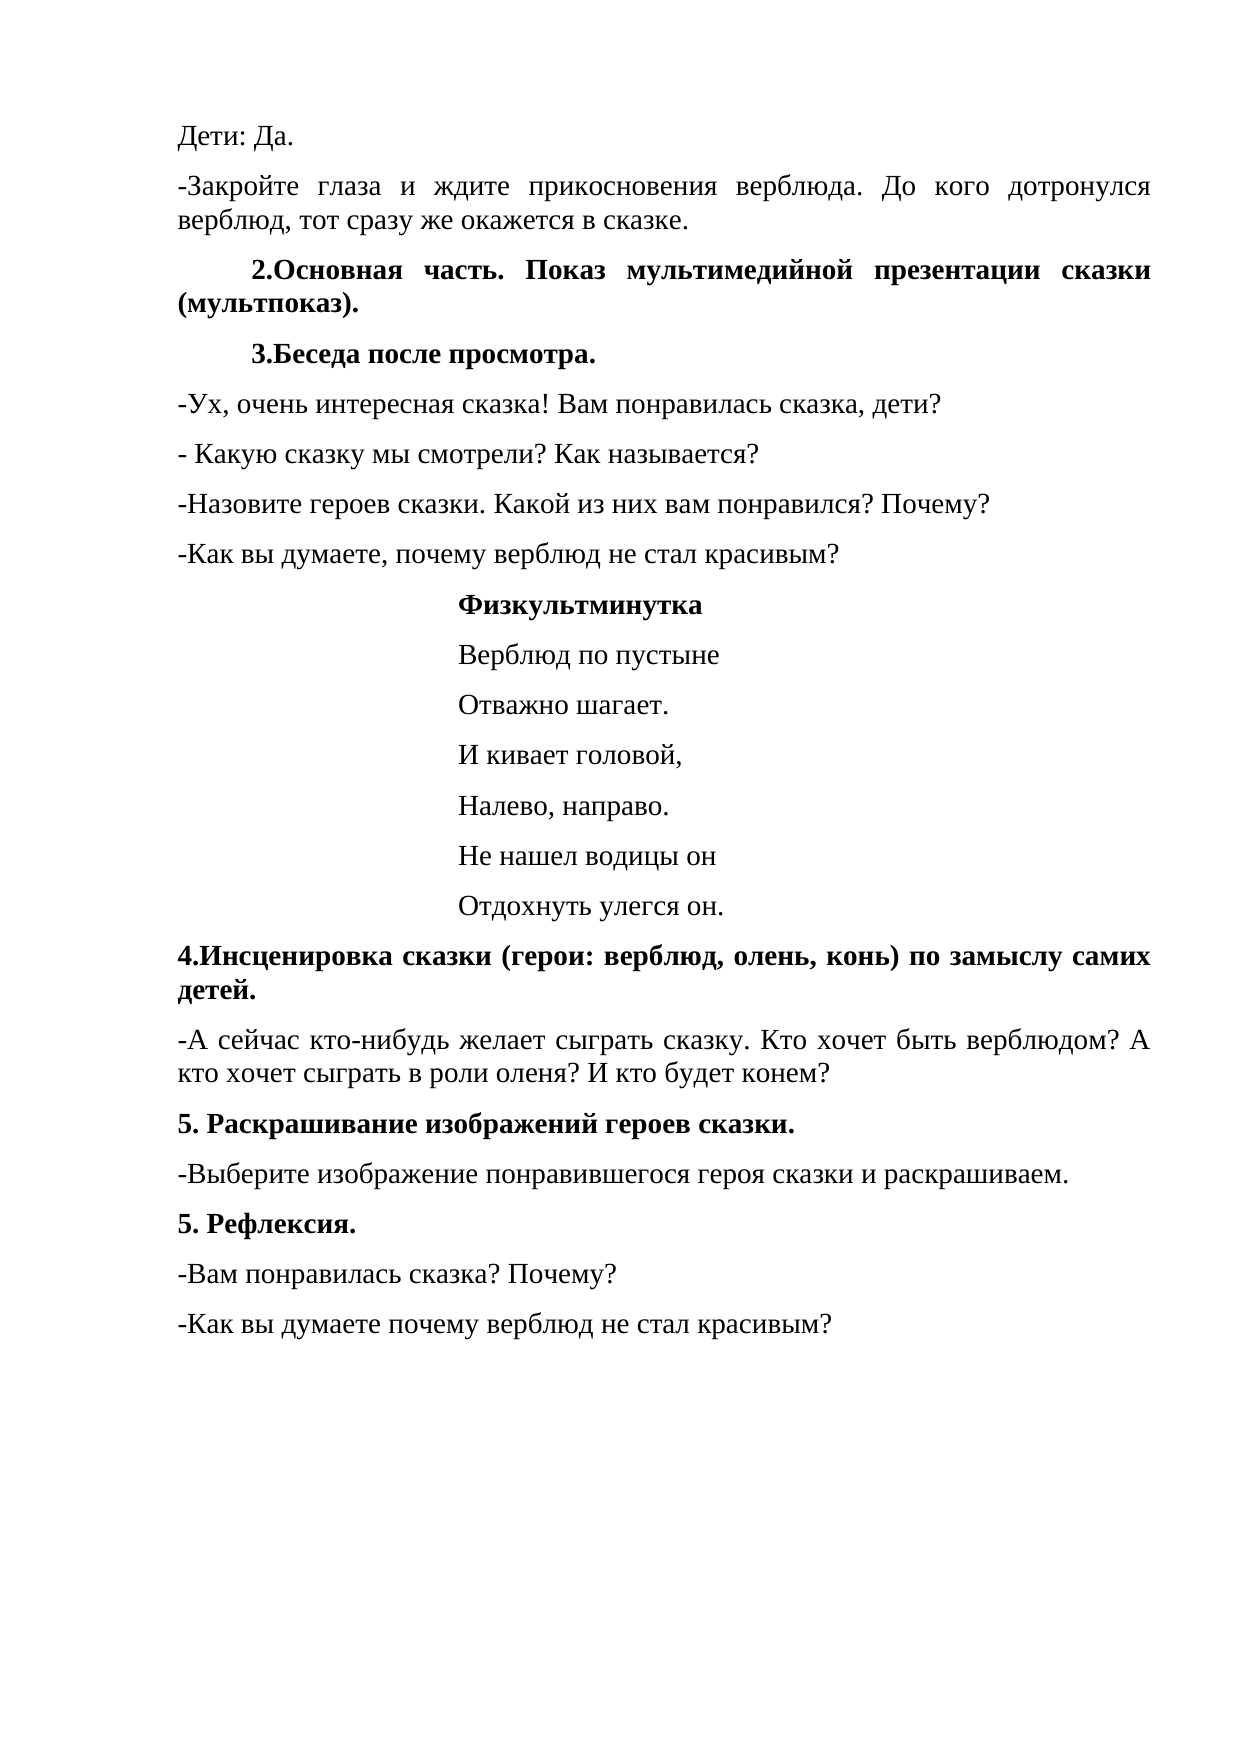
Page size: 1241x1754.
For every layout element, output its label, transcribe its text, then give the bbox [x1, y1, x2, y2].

text Отважно шагает. [458, 687, 1152, 721]
text Физкультминутка [458, 587, 1152, 620]
text Дети: Да. [177, 118, 1152, 152]
text Отдохнуть улегся он. [458, 888, 1152, 922]
text -Закройте глаза и ждите прикосновения верблюда. До кого дотронулся верблюд, тот сразу же окажется в сказке. [177, 168, 1152, 235]
text -Как вы думаете почему верблюд не стал красивым? [177, 1307, 1152, 1340]
text 5. Рефлексия. [177, 1206, 1152, 1240]
text - Какую сказку мы смотрели? Как называется? [177, 436, 1152, 470]
text -А сейчас кто-нибудь желает сыграть сказку. Кто хочет быть верблюдом? А кто хочет сыграть в роли оленя? И кто будет конем? [177, 1022, 1152, 1089]
text 4.Инсценировка сказки (герои: верблюд, олень, конь) по замыслу самих детей. [177, 938, 1152, 1005]
text -Ух, очень интересная сказка! Вам понравилась сказка, дети? [177, 386, 1152, 419]
text 5. Раскрашивание изображений героев сказки. [177, 1106, 1152, 1139]
text -Как вы думаете, почему верблюд не стал красивым? [177, 537, 1152, 570]
text Не нашел водицы он [458, 838, 1152, 871]
text Налево, направо. [458, 788, 1152, 821]
text -Выберите изображение понравившегося героя сказки и раскрашиваем. [177, 1156, 1152, 1189]
text И кивает головой, [458, 737, 1152, 771]
text 2.Основная часть. Показ мультимедийной презентации сказки (мультпоказ). [177, 252, 1152, 319]
text -Вам понравилась сказка? Почему? [177, 1256, 1152, 1290]
text 3.Беседа после просмотра. [177, 336, 1152, 369]
text Верблюд по пустыне [458, 637, 1152, 671]
text -Назовите героев сказки. Какой из них вам понравился? Почему? [177, 486, 1152, 520]
